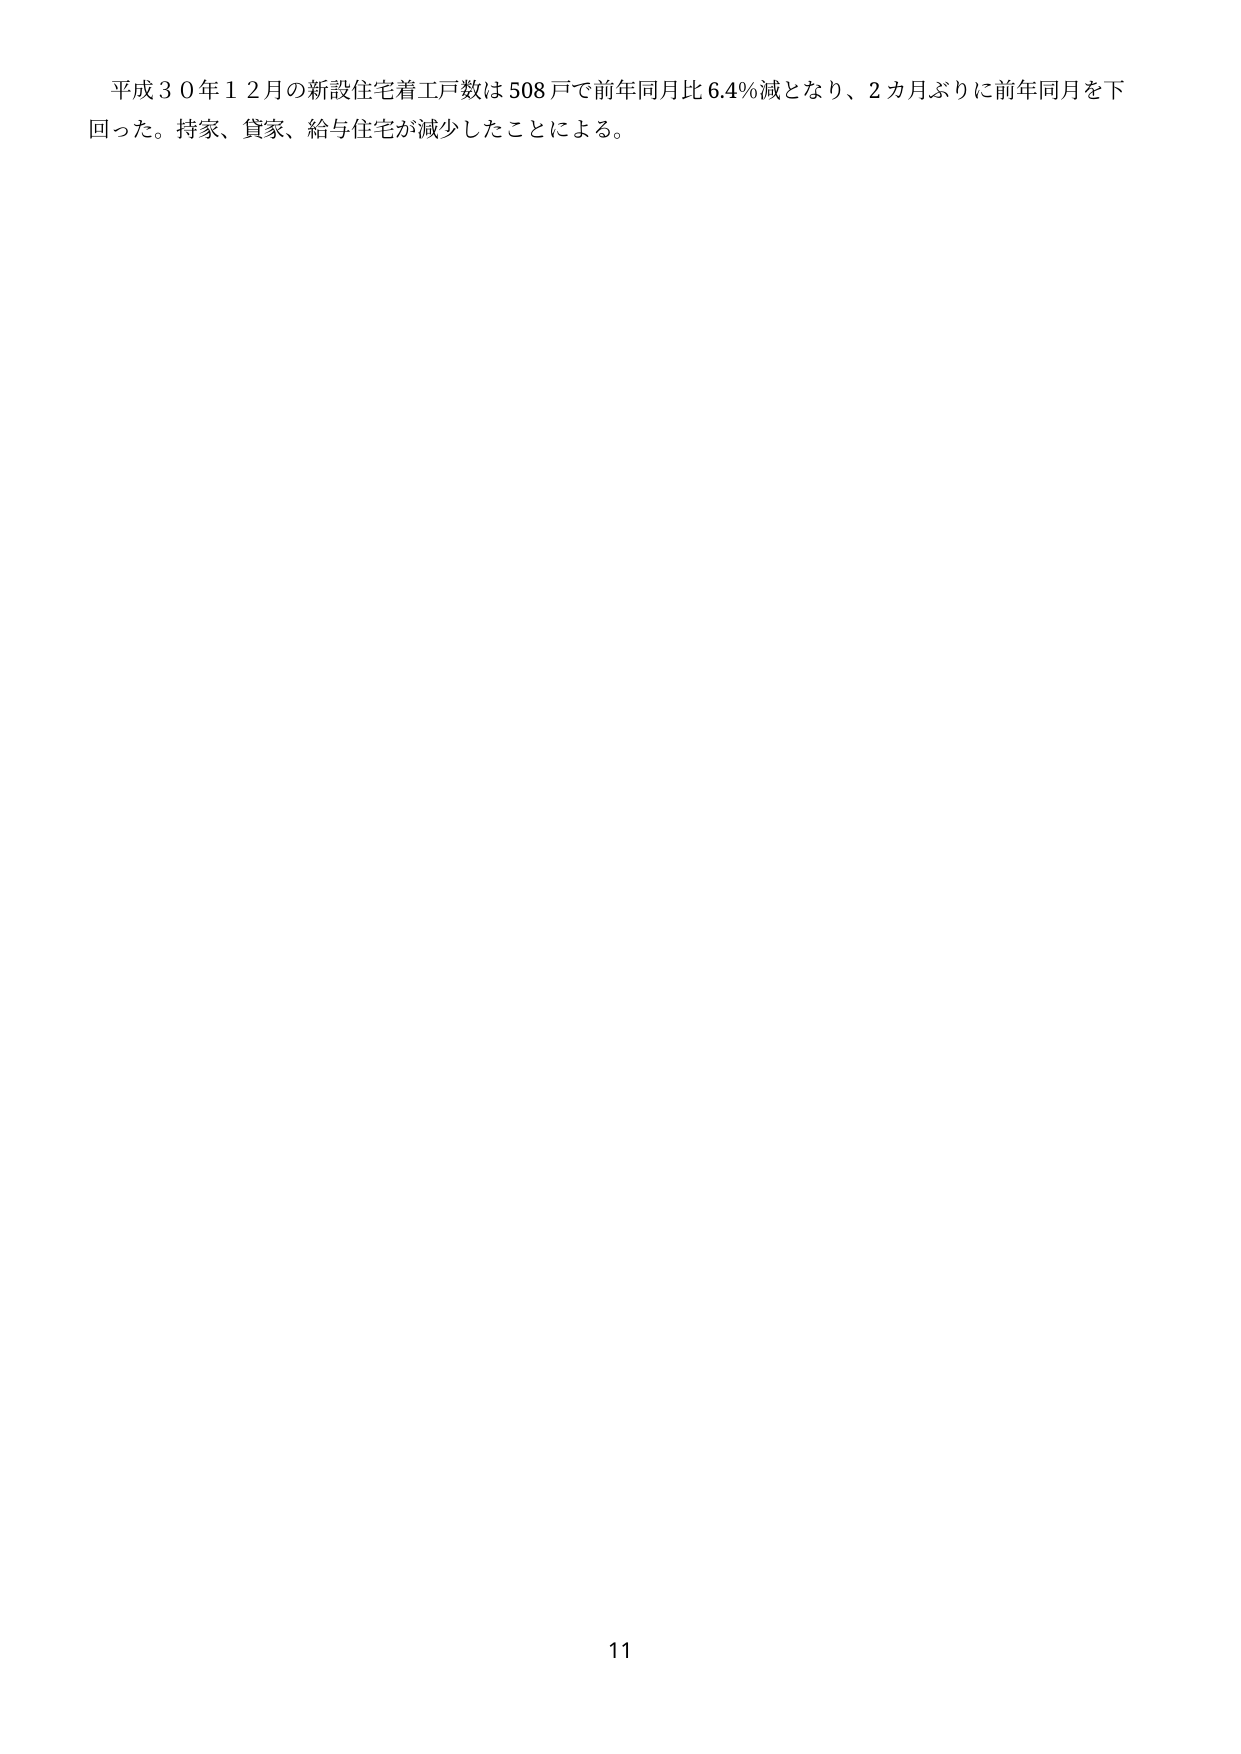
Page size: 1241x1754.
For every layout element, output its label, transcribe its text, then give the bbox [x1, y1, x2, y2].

text 平成３０年１２月の新設住宅着工戸数は508戸で前年同月比6.4％減となり、2カ月ぶりに前年同月を下回った。持家、貸家、給与住宅が減少したことによる。 [89, 70, 1152, 148]
